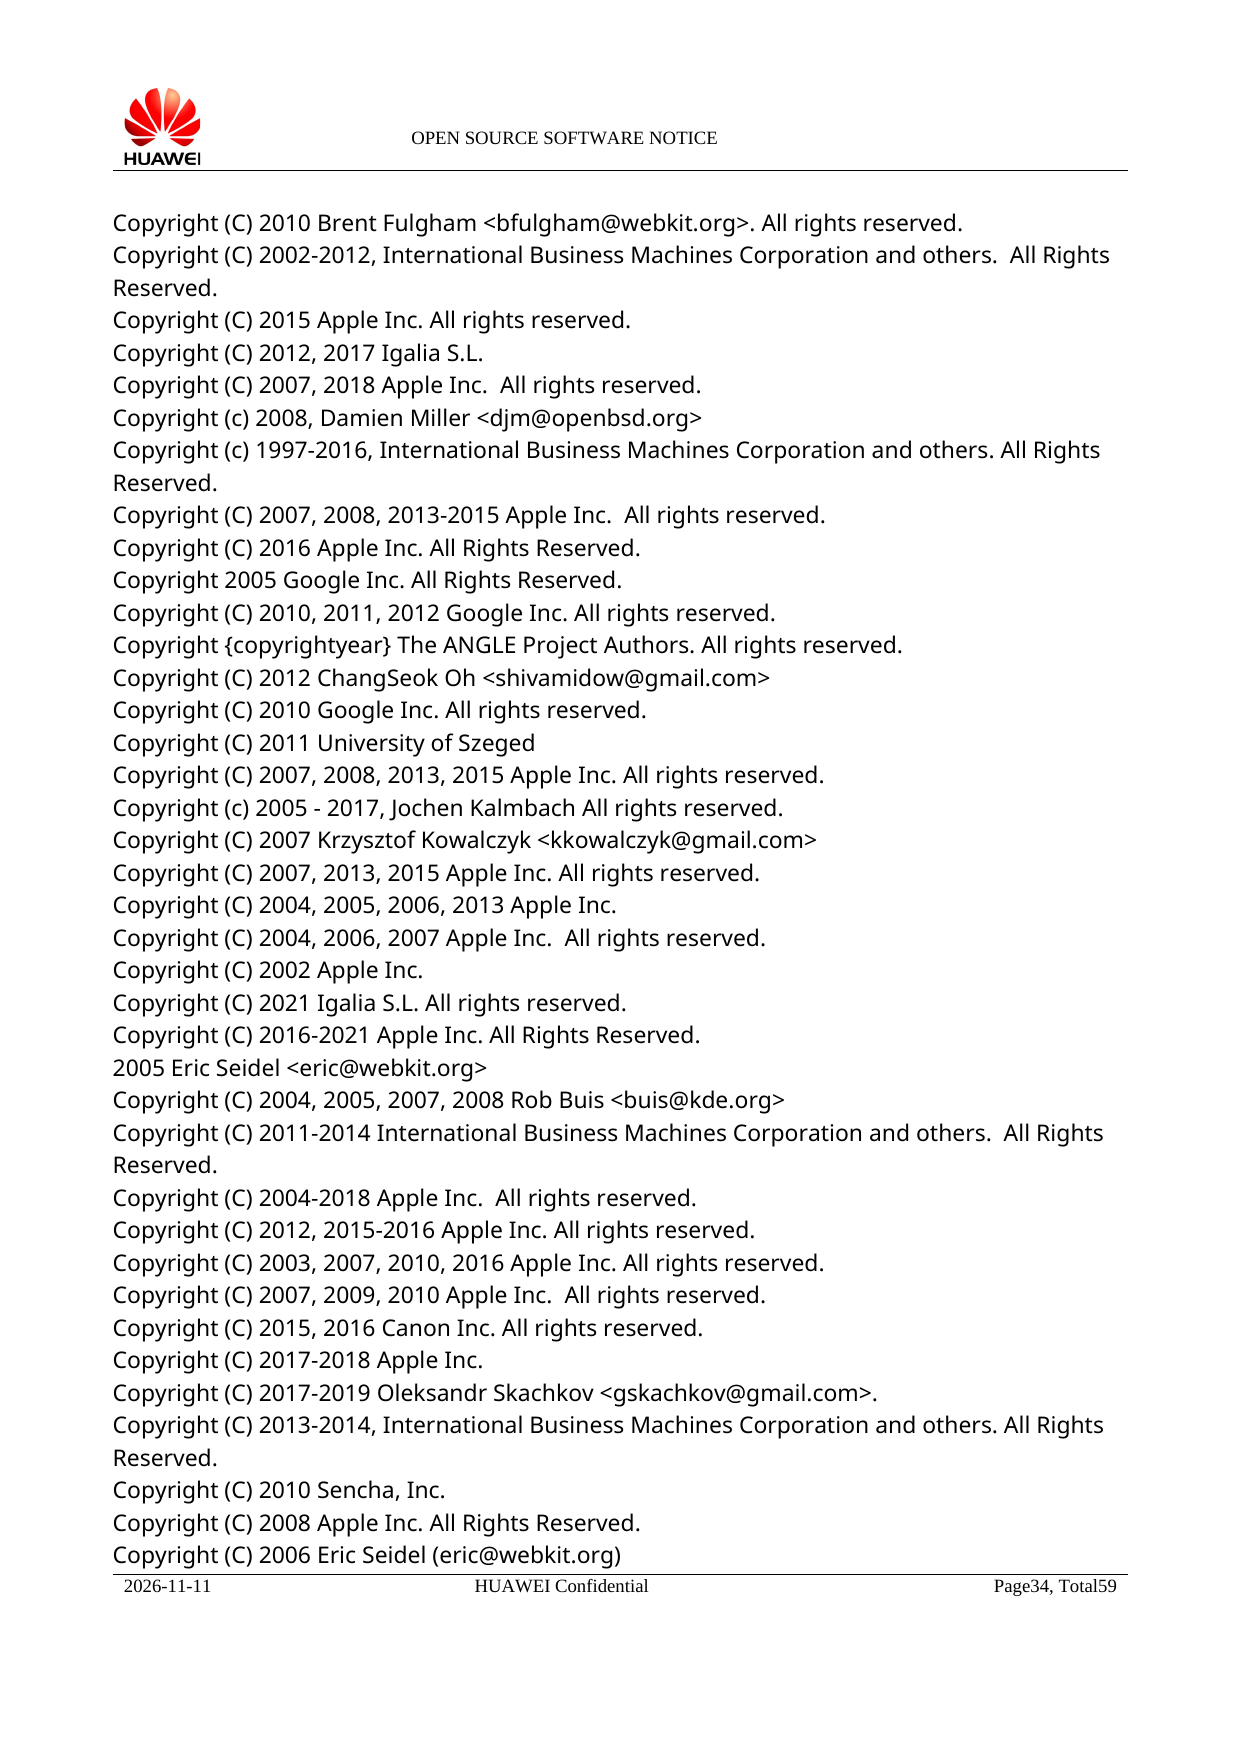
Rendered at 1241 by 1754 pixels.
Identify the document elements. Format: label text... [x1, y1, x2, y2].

picture [124, 88, 201, 165]
